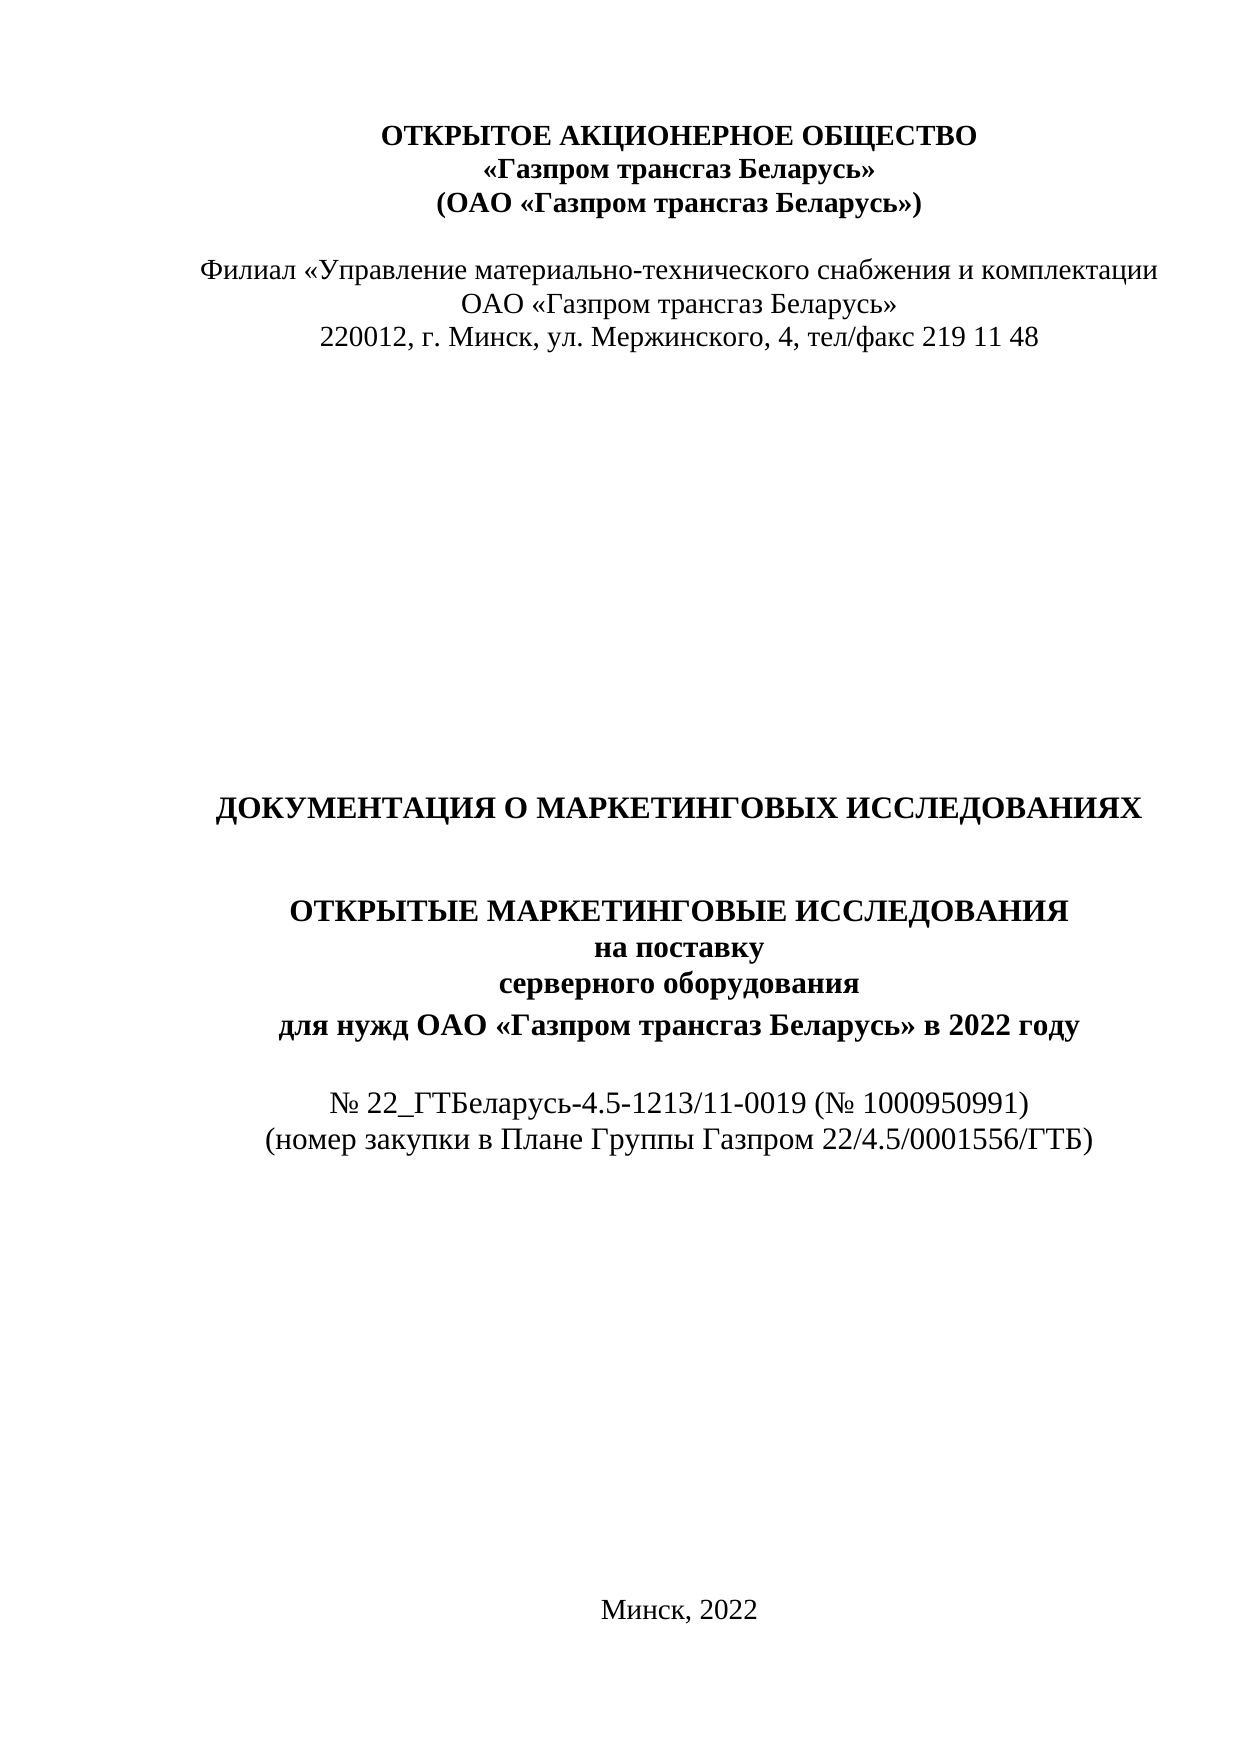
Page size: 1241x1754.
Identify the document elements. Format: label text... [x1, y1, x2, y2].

text ДОКУМЕНТАЦИЯ О МАРКЕТИНГОВЫХ ИССЛЕДОВАНИЯХ [177, 789, 1181, 825]
text Минск, 2022 [177, 1592, 1181, 1626]
text ОТКРЫТЫЕ МАРКЕТИНГОВЫЕ ИССЛЕДОВАНИЯ [177, 892, 1181, 928]
text на поставку [177, 928, 1181, 964]
text для нужд ОАО «Газпром трансгаз Беларусь» в 2022 году [177, 1006, 1181, 1042]
text ОТКРЫТОЕ АКЦИОНЕРНОЕ ОБЩЕСТВО [177, 118, 1181, 152]
text «Газпром трансгаз Беларусь» [177, 152, 1181, 185]
text ОАО «Газпром трансгаз Беларусь» [177, 286, 1181, 319]
text (номер закупки в Плане Группы Газпром 22/4.5/0001556/ГТБ) [177, 1120, 1181, 1156]
text 220012, г. Минск, ул. Мержинского, 4, тел/факс 219 11 48 [177, 319, 1181, 353]
text № 22_ГТБеларусь-4.5-1213/11-0019 (№ 1000950991) [177, 1084, 1181, 1120]
text Филиал «Управление материально-технического снабжения и комплектации [177, 252, 1181, 286]
text (ОАО «Газпром трансгаз Беларусь») [177, 185, 1181, 219]
text серверного оборудования [177, 964, 1181, 1000]
